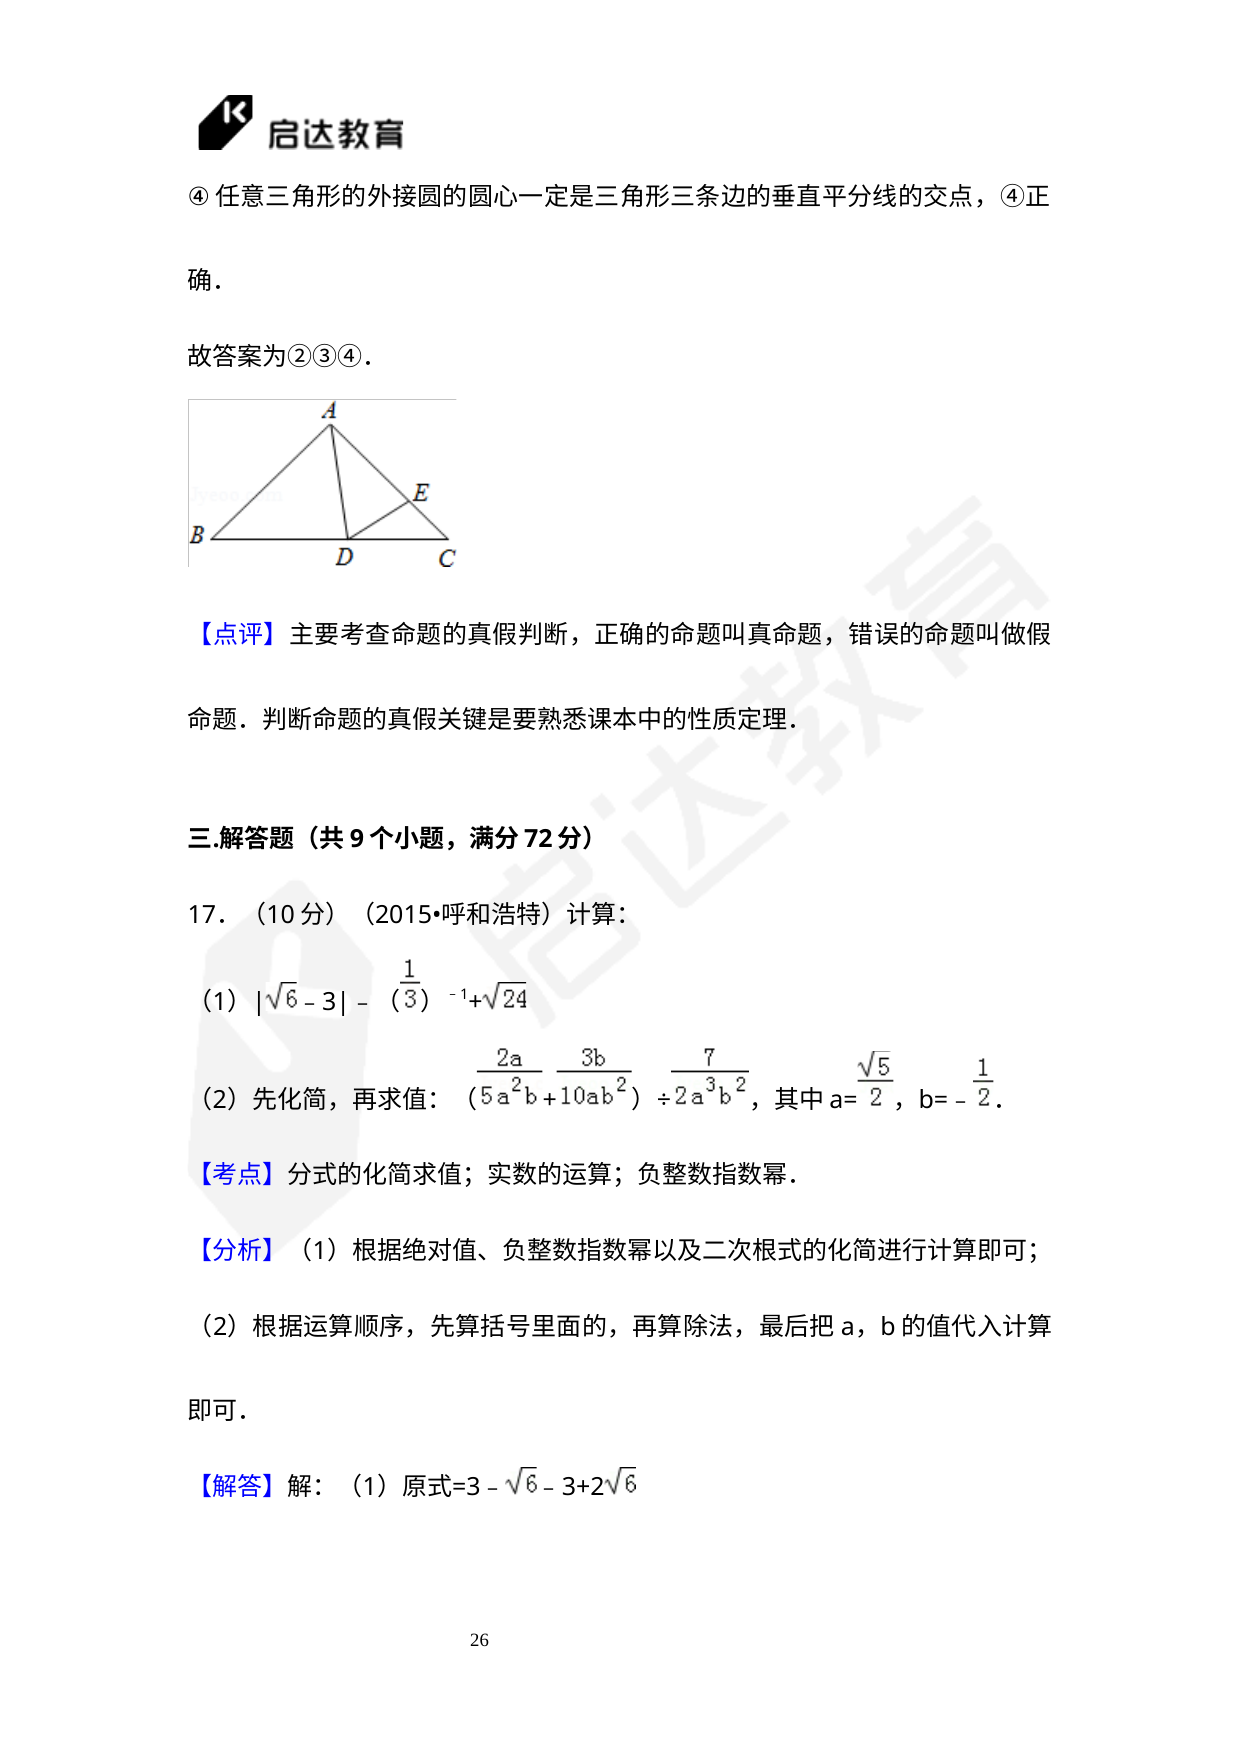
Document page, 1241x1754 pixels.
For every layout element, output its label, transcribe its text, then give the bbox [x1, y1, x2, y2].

text ④任意三角形的外接圆的圆心一定是三角形三条边的垂直平分线的交点，④正确． [187, 162, 1053, 311]
picture [265, 982, 297, 1011]
text 故答案为②③④． [187, 322, 1053, 387]
picture [187, 398, 457, 567]
text 【点评】主要考查命题的真假判断，正确的命题叫真命题，错误的命题叫做假命题．判断命题的真假关键是要熟悉课本中的性质定理． [187, 601, 1053, 750]
picture [671, 1044, 749, 1109]
picture [973, 1054, 994, 1109]
text （1）|﹣3|﹣（）﹣1+ [187, 956, 1053, 1021]
text 17．（10分）（2015•呼和浩特）计算： [187, 880, 1053, 945]
picture [556, 1044, 632, 1109]
text （2）根据运算顺序，先算括号里面的，再算除法，最后把a，b的值代入计算即可． [187, 1292, 1053, 1441]
text 三.解答题（共9个小题，满分72分） [187, 804, 1053, 869]
text （2）先化简，再求值：（+）÷，其中a=，b=﹣． [187, 1032, 1053, 1129]
picture [482, 982, 527, 1011]
picture [604, 1467, 636, 1496]
text 【考点】分式的化简求值；实数的运算；负整数指数幂．菁优网版权所有 [187, 1140, 1053, 1205]
text 【解答】解：（1）原式=3﹣﹣3+2 [187, 1452, 1053, 1517]
picture [505, 1467, 537, 1496]
picture [198, 95, 404, 150]
text 【分析】（1）根据绝对值、负整数指数幂以及二次根式的化简进行计算即可； [187, 1216, 1053, 1281]
picture [476, 1044, 543, 1109]
picture [400, 956, 421, 1011]
picture [857, 1051, 894, 1109]
